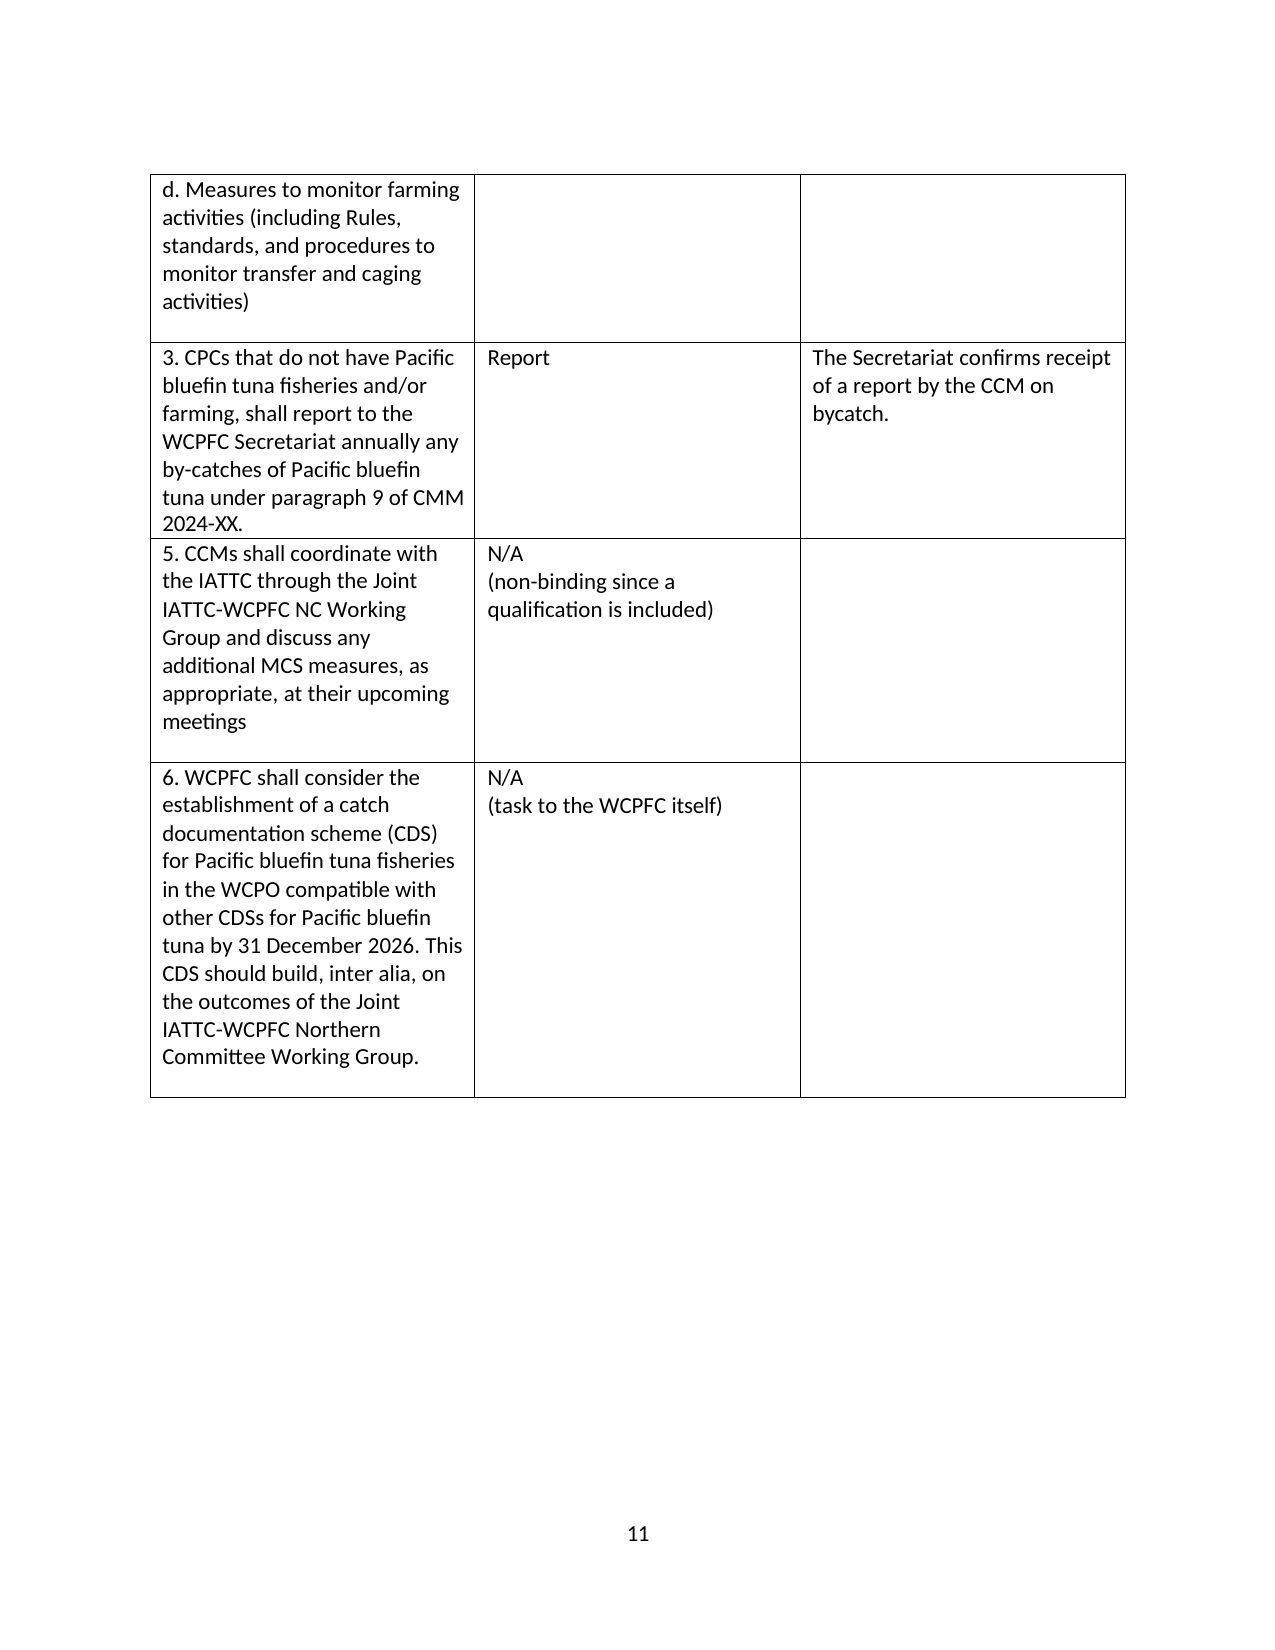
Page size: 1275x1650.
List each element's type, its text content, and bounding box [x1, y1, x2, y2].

table_cell [801, 763, 1125, 1097]
table_cell The Secretariat confirms receipt of a report by the CCM on bycatch. [801, 343, 1125, 537]
table_header [801, 175, 1125, 342]
table_cell [801, 539, 1125, 762]
table_header d. Measures to monitor farming activities (including Rules, standards, and procedures to monitor transfer and caging activities) [151, 175, 474, 342]
table_cell 3. CPCs that do not have Pacific bluefin tuna fisheries and/or farming, shall report to the WCPFC Secretariat annually any by-catches of Pacific bluefin tuna under paragraph 9 of CMM 2024-XX. [151, 343, 474, 537]
table_cell 5. CCMs shall coordinate with the IATTC through the Joint IATTC-WCPFC NC Working Group and discuss any additional MCS measures, as appropriate, at their upcoming meetings [151, 539, 474, 762]
table_cell 6. WCPFC shall consider the establishment of a catch documentation scheme (CDS) for Pacific bluefin tuna fisheries in the WCPO compatible with other CDSs for Pacific bluefin tuna by 31 December 2026. This CDS should build, inter alia, on the outcomes of the Joint IATTC-WCPFC Northern Committee Working Group. [151, 763, 474, 1097]
table_cell Report [475, 343, 800, 537]
table_cell N/A (non-binding since a qualification is included) [475, 539, 800, 762]
table_cell N/A (task to the WCPFC itself) [475, 763, 800, 1097]
table_header [475, 175, 800, 342]
